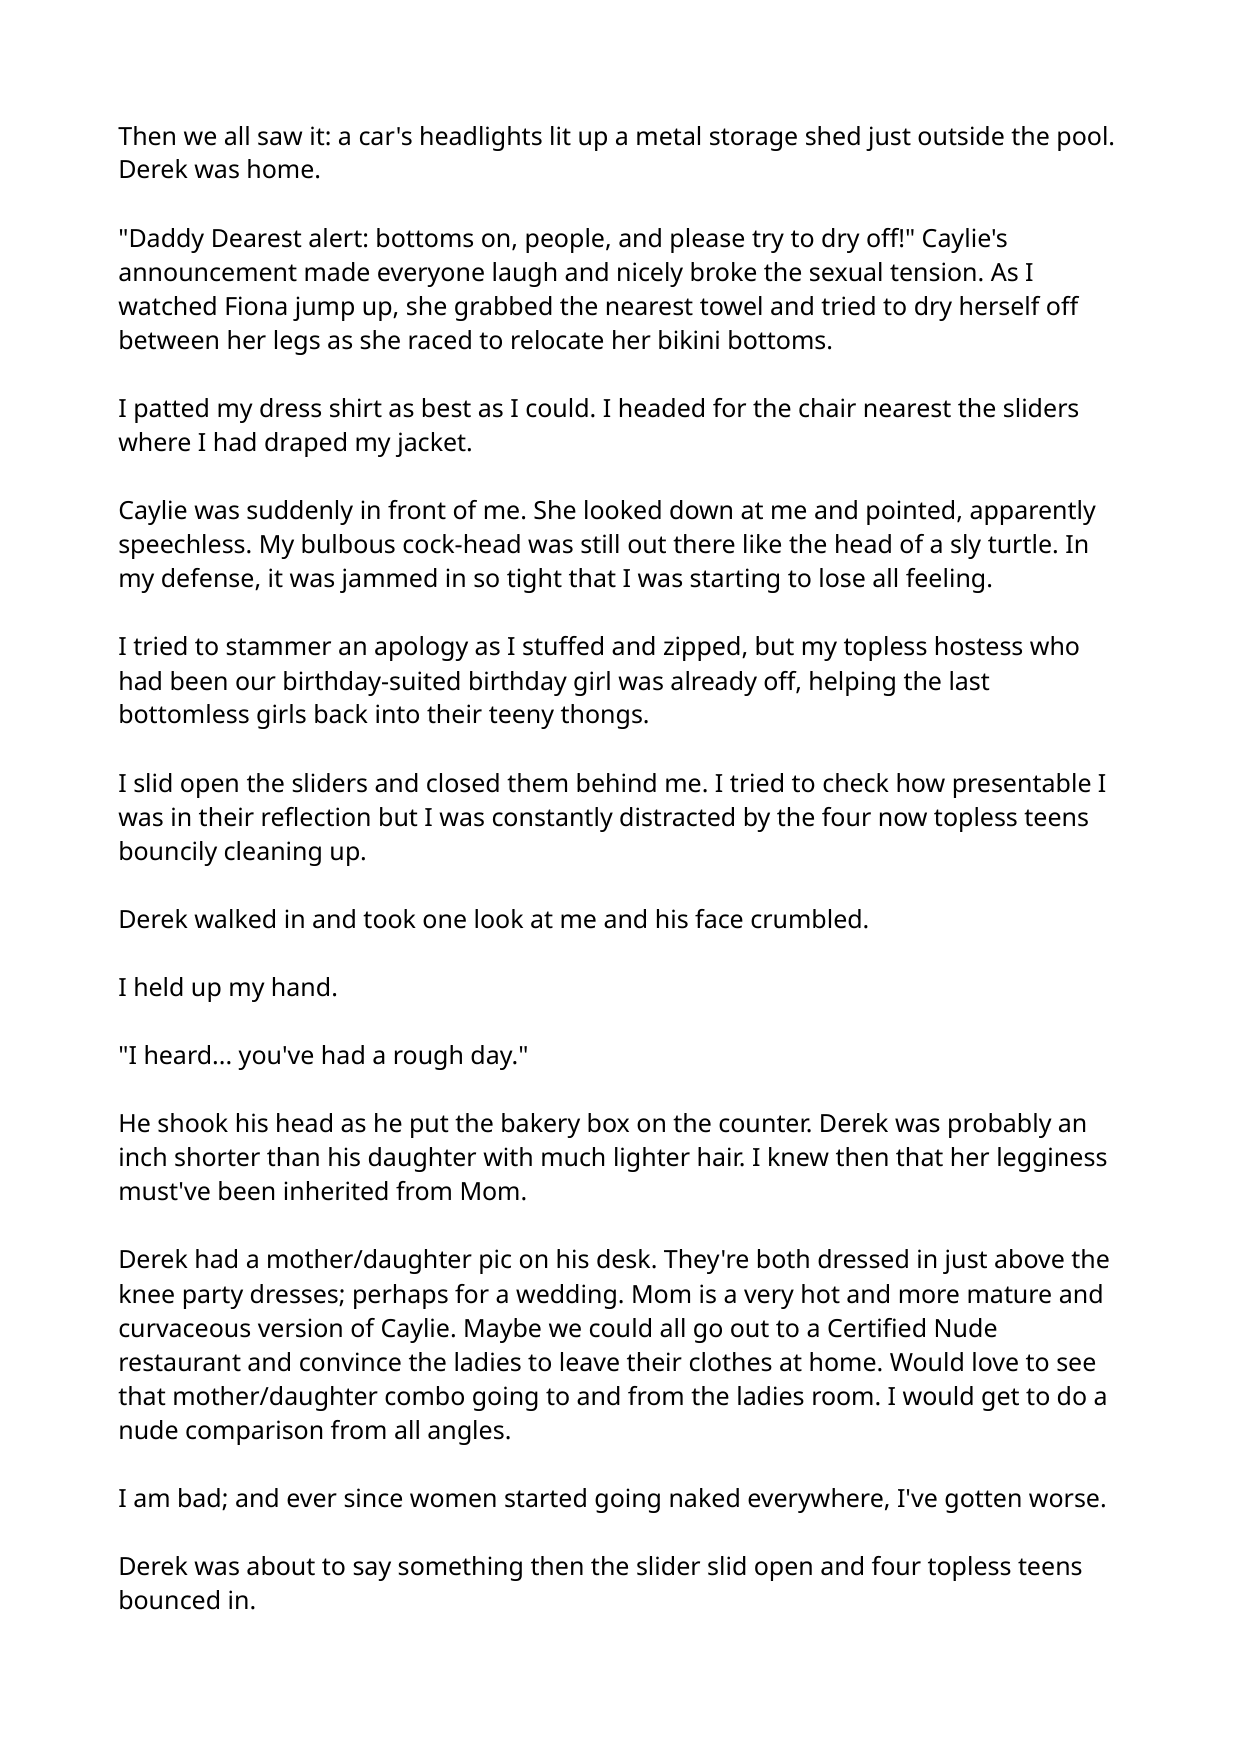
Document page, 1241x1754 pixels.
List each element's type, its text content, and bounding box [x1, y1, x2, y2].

text I held up my hand. [118, 970, 1122, 1004]
text Derek had a mother/daughter pic on his desk. They're both dressed in just above the knee party dresses; perhaps for a wedding. Mom is a very hot and more mature and curvaceous version of Caylie. Maybe we could all go out to a Certified Nude restaurant and convince the ladies to leave their clothes at home. Would love to see that mother/daughter combo going to and from the ladies room. I would get to do a nude comparison from all angles. [118, 1242, 1122, 1447]
text "Daddy Dearest alert: bottoms on, people, and please try to dry off!" Caylie's announcement made everyone laugh and nicely broke the sexual tension. As I watched Fiona jump up, she grabbed the nearest towel and tried to dry herself off between her legs as she raced to relocate her bikini bottoms. [118, 220, 1122, 357]
text Derek walked in and took one look at me and his face crumbled. [118, 902, 1122, 936]
text I slid open the sliders and closed them behind me. I tried to check how presentable I was in their reflection but I was constantly distracted by the four now topless teens bouncily cleaning up. [118, 765, 1122, 867]
text I patted my dress shirt as best as I could. I headed for the chair nearest the sliders where I had draped my jacket. [118, 391, 1122, 459]
text I am bad; and ever since women started going naked everywhere, I've gotten worse. [118, 1481, 1122, 1515]
text I tried to stammer an apology as I stuffed and zipped, but my topless hostess who had been our birthday-suited birthday girl was already off, helping the last bottomless girls back into their teeny thongs. [118, 629, 1122, 731]
text Caylie was suddenly in front of me. She looked down at me and pointed, apparently speechless. My bulbous cock-head was still out there like the head of a sly turtle. In my defense, it was jammed in so tight that I was starting to lose all feeling. [118, 493, 1122, 595]
text He shook his head as he put the bakery box on the counter. Derek was probably an inch shorter than his daughter with much lighter hair. I knew then that her legginess must've been inherited from Mom. [118, 1106, 1122, 1208]
text "I heard... you've had a rough day." [118, 1038, 1122, 1072]
text Then we all saw it: a car's headlights lit up a metal storage shed just outside the pool. Derek was home. [118, 118, 1122, 186]
text Derek was about to say something then the slider slid open and four topless teens bounced in. [118, 1549, 1122, 1617]
